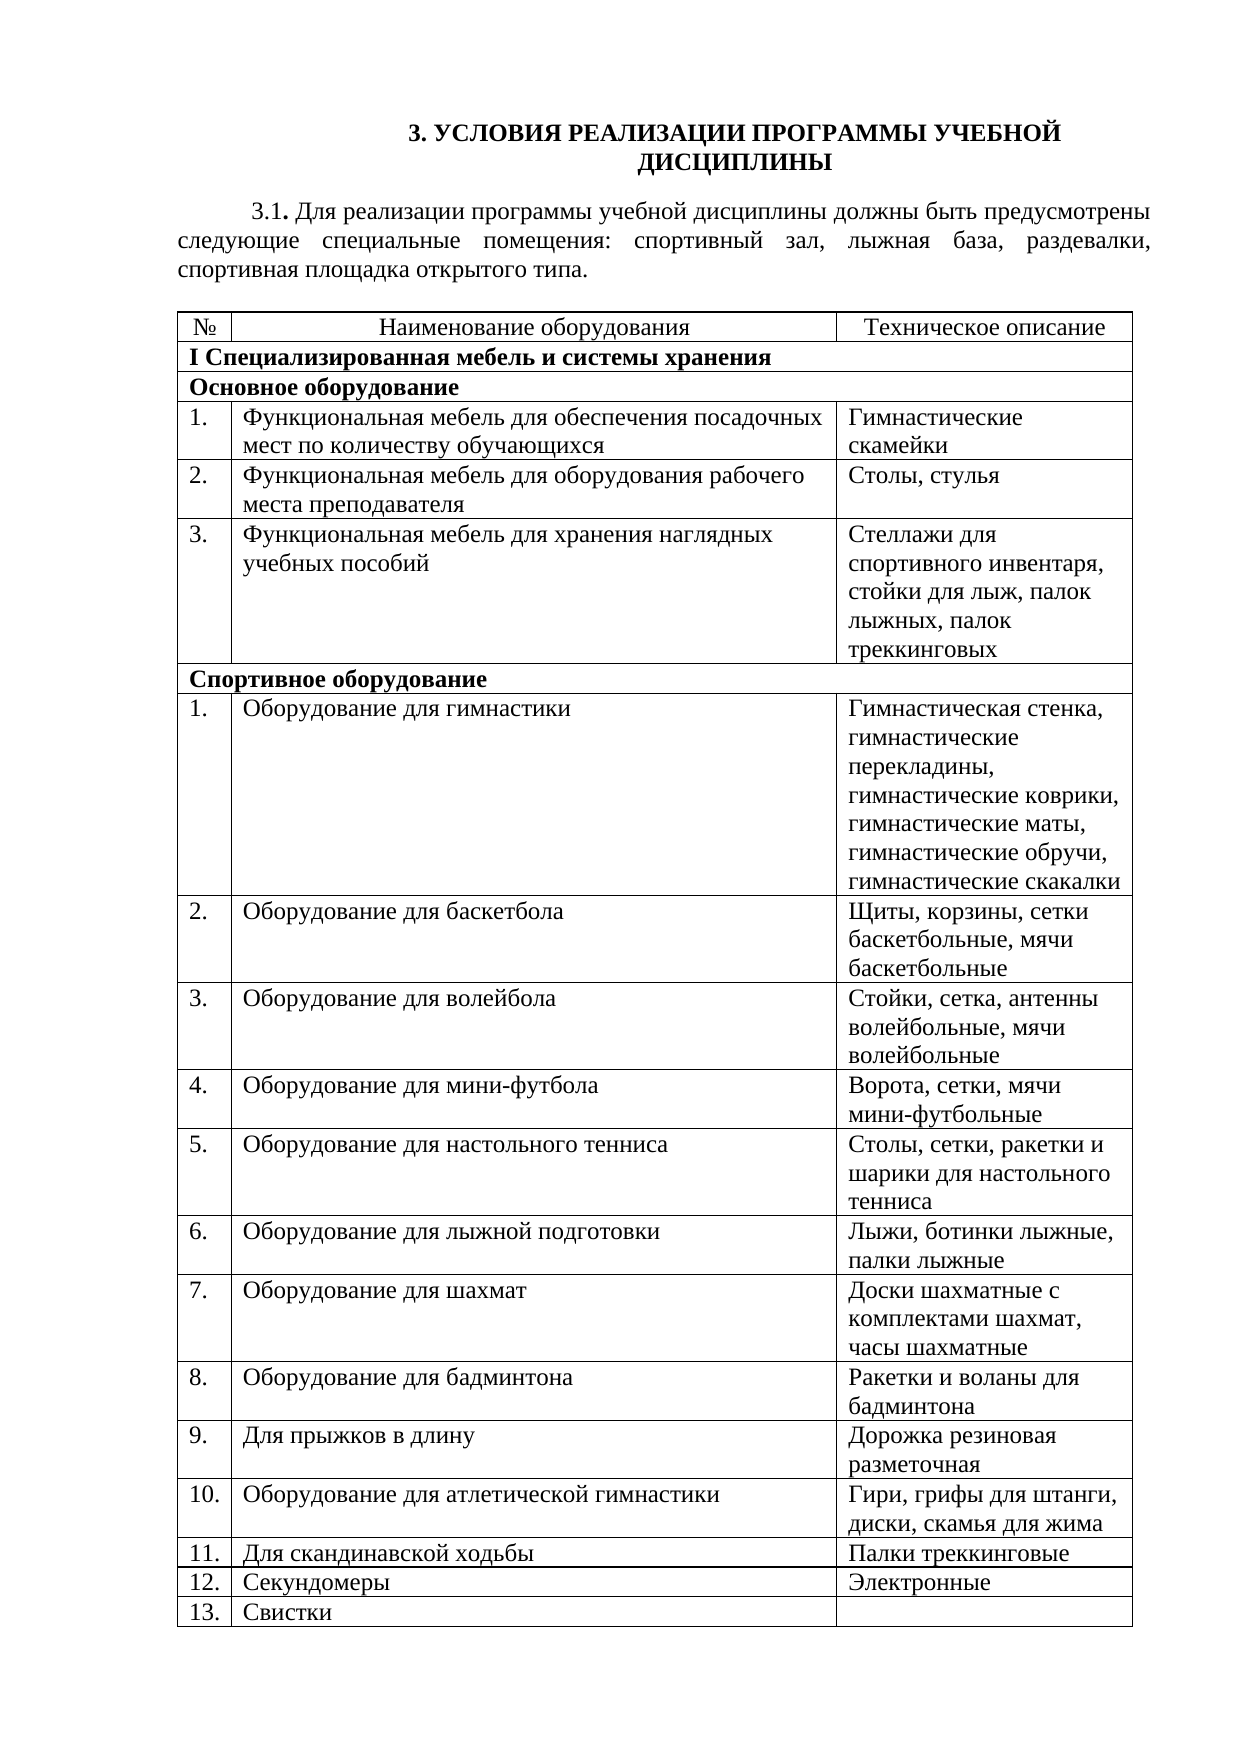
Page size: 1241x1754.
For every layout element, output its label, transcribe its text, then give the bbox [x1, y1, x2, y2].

table_cell 3. [178, 519, 231, 663]
table_cell Функциональная мебель для хранения наглядных учебных пособий [232, 519, 836, 663]
table_cell Ракетки и воланы для бадминтона [837, 1362, 1132, 1419]
table_cell Свистки [232, 1597, 836, 1626]
table_cell Гири, грифы для штанги, диски, скамья для жима [837, 1479, 1132, 1537]
table_cell 1. [178, 694, 231, 895]
table_cell 4. [178, 1070, 231, 1128]
text 3. УСЛОВИЯ РЕАЛИЗАЦИИ ПРОГРАММЫ УЧЕБНОЙ ДИСЦИПЛИНЫ [318, 118, 1152, 176]
table_cell Оборудование для баскетбола [232, 896, 836, 982]
table_cell Оборудование для гимнастики [232, 694, 836, 895]
table_cell 12. [178, 1568, 231, 1596]
table_cell Дорожка резиновая разметочная [837, 1421, 1132, 1478]
table_cell Ворота, сетки, мячи мини-футбольные [837, 1070, 1132, 1128]
table_cell Секундомеры [232, 1568, 836, 1596]
table_cell [837, 1597, 1132, 1626]
table_cell Основное оборудование [178, 372, 1132, 401]
table_cell Гимнастические скамейки [837, 402, 1132, 459]
table_cell 8. [178, 1362, 231, 1419]
table_cell 1. [178, 402, 231, 459]
table_cell Гимнастическая стенка, гимнастические перекладины, гимнастические коврики, гимнастические маты, гимнастические обручи, гимнастические скакалки [837, 694, 1132, 895]
table_cell Столы, сетки, ракетки и шарики для настольного тенниса [837, 1129, 1132, 1215]
table_cell Палки треккинговые [837, 1538, 1132, 1566]
table_cell Оборудование для лыжной подготовки [232, 1216, 836, 1274]
table_header Наименование оборудования [232, 313, 836, 341]
text 3.1. Для реализации программы учебной дисциплины должны быть предусмотрены следующие специальные помещения: спортивный зал, лыжная база, раздевалки, спортивная площадка открытого типа. [177, 196, 1152, 283]
table_cell Оборудование для атлетической гимнастики [232, 1479, 836, 1537]
table_cell Оборудование для шахмат [232, 1275, 836, 1361]
table_cell Оборудование для мини-футбола [232, 1070, 836, 1128]
table_cell Лыжи, ботинки лыжные, палки лыжные [837, 1216, 1132, 1274]
table_cell Для прыжков в длину [232, 1421, 836, 1478]
table_header № [178, 313, 231, 341]
table_cell 2. [178, 896, 231, 982]
table_cell Оборудование для бадминтона [232, 1362, 836, 1419]
table_cell Электронные [837, 1568, 1132, 1596]
table_header Техническое описание [837, 313, 1132, 341]
table_cell Функциональная мебель для оборудования рабочего места преподавателя [232, 460, 836, 518]
table_cell 9. [178, 1421, 231, 1478]
table_cell Щиты, корзины, сетки баскетбольные, мячи баскетбольные [837, 896, 1132, 982]
table_cell 2. [178, 460, 231, 518]
table_cell Стойки, сетка, антенны волейбольные, мячи волейбольные [837, 983, 1132, 1069]
table_cell I Специализированная мебель и системы хранения [178, 342, 1132, 371]
table_cell Доски шахматные с комплектами шахмат, часы шахматные [837, 1275, 1132, 1361]
table_cell 7. [178, 1275, 231, 1361]
table_cell Спортивное оборудование [178, 664, 1132, 692]
table_cell 13. [178, 1597, 231, 1626]
table_cell 11. [178, 1538, 231, 1566]
table_cell Для скандинавской ходьбы [232, 1538, 836, 1566]
table_cell Оборудование для волейбола [232, 983, 836, 1069]
table_cell Столы, стулья [837, 460, 1132, 518]
table_cell 3. [178, 983, 231, 1069]
table_cell 6. [178, 1216, 231, 1274]
table_cell Оборудование для настольного тенниса [232, 1129, 836, 1215]
table_cell 10. [178, 1479, 231, 1537]
table_cell 5. [178, 1129, 231, 1215]
table_cell Функциональная мебель для обеспечения посадочных мест по количеству обучающихся [232, 402, 836, 459]
table_cell Стеллажи для спортивного инвентаря, стойки для лыж, палок лыжных, палок треккинговых [837, 519, 1132, 663]
